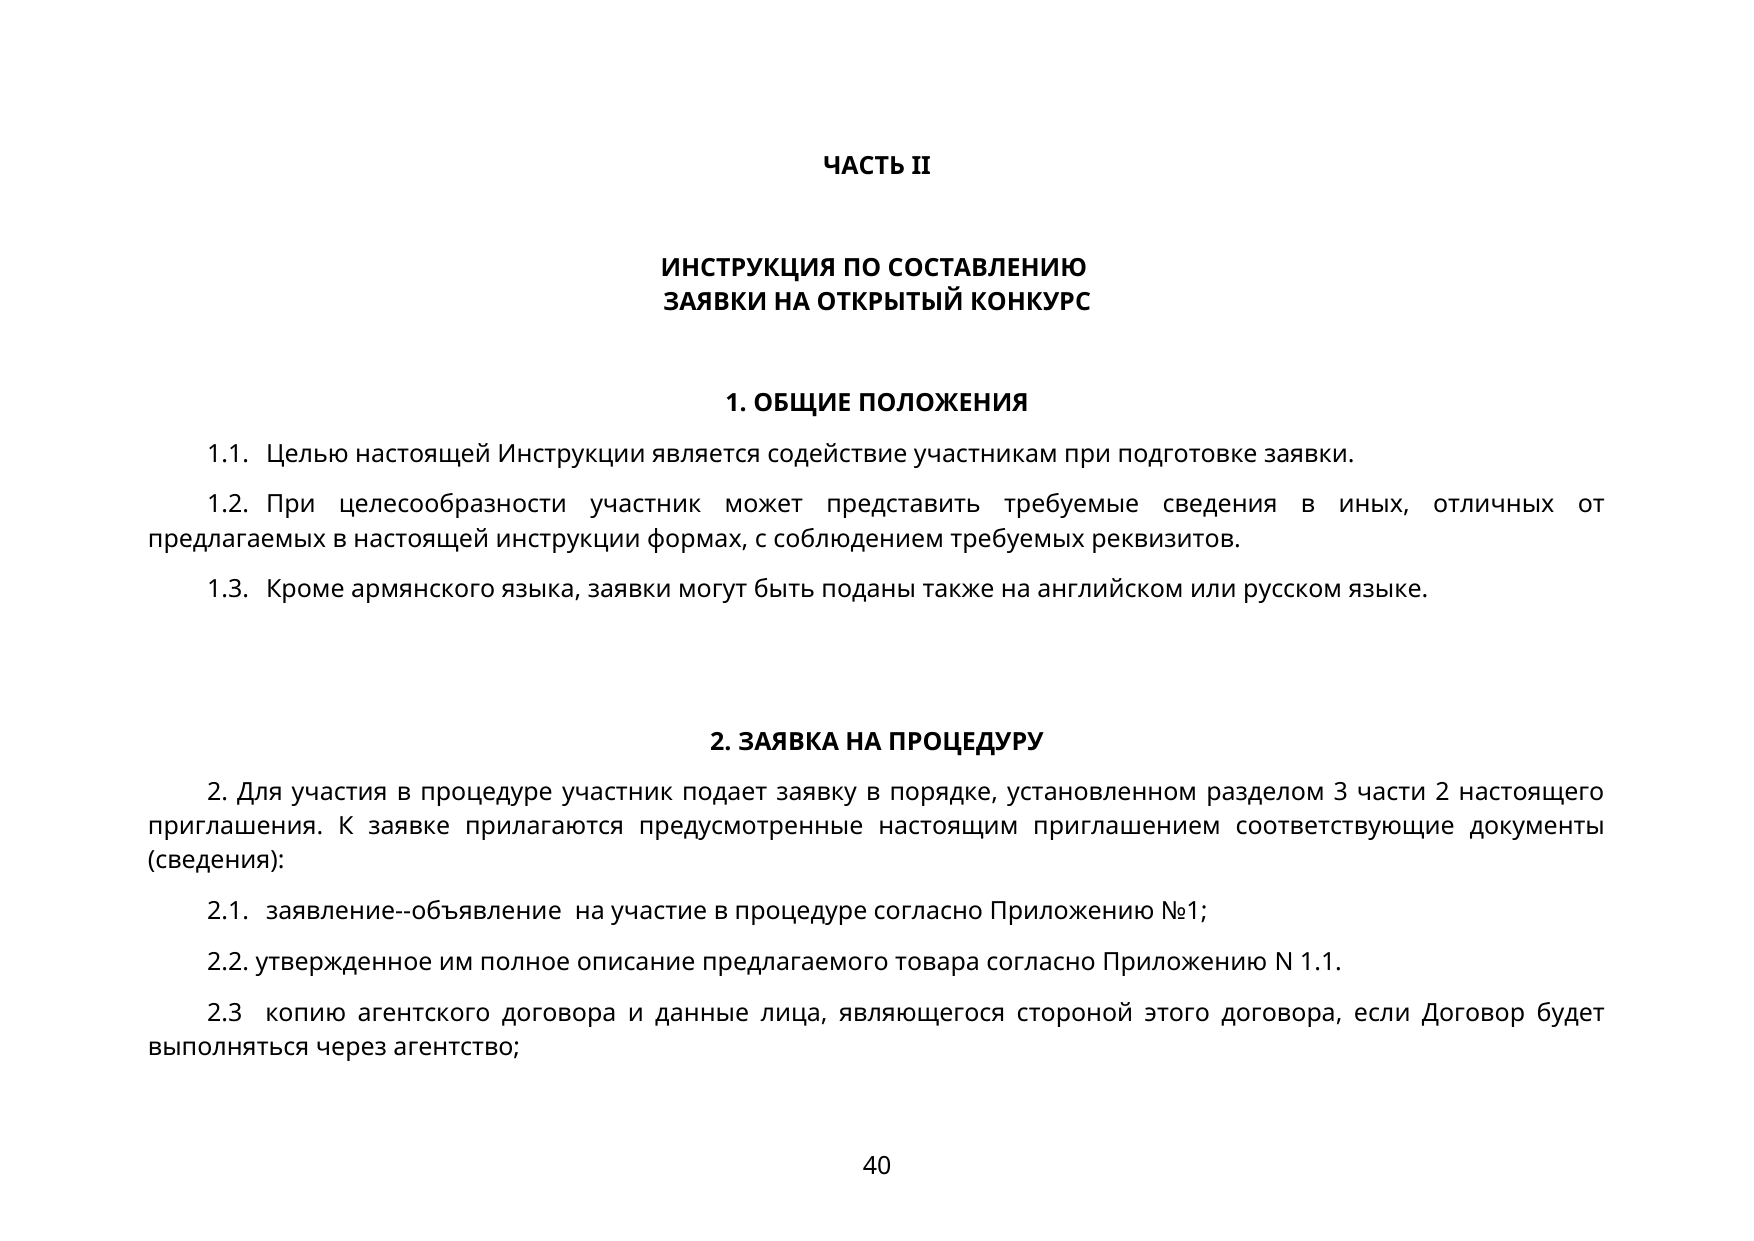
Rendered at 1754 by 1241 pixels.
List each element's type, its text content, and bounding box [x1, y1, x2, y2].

text 2.2. утвержденнoе им полное описание предлагаемого товара согласно Приложению N 1.1. [148, 943, 1606, 977]
text 1.2. При целесообразности участник может представить требуемые сведения в иных, отличных от предлагаемых в настоящей инструкции формах, с соблюдением требуемых реквизитов. [148, 486, 1606, 554]
text 2. Для участия в процедуре участник подает заявку в порядке, установленном разделом 3 части 2 настоящего приглашения. К заявке прилагаются предусмотренные настоящим приглашением соответствующие документы (сведения): [148, 774, 1606, 876]
text ЧАСТЬ II [148, 148, 1606, 182]
text 2.3 копию агентского договора и данные лица, являющегося стороной этого договора, если Договор будет выполняться через агентство; [148, 994, 1606, 1062]
text 1. ОБЩИЕ ПОЛОЖЕНИЯ [148, 385, 1606, 419]
text ИНСТРУКЦИЯ ПО СОСТАВЛЕНИЮ ЗАЯВКИ НА ОТКРЫТЫЙ КОНКУРС [148, 249, 1606, 317]
text 1.1. Целью настоящей Инструкции является содействие участникам при подготовке заявки. [148, 435, 1606, 469]
text 2. ЗАЯВКА НА ПРОЦЕДУРУ [148, 723, 1606, 757]
text 1.3. Кроме армянского языка, заявки могут быть поданы также на английском или русском языке. [148, 571, 1606, 605]
text 2.1. заявление--объявлениe на участие в процедуре согласно Приложению №1; [148, 893, 1606, 927]
